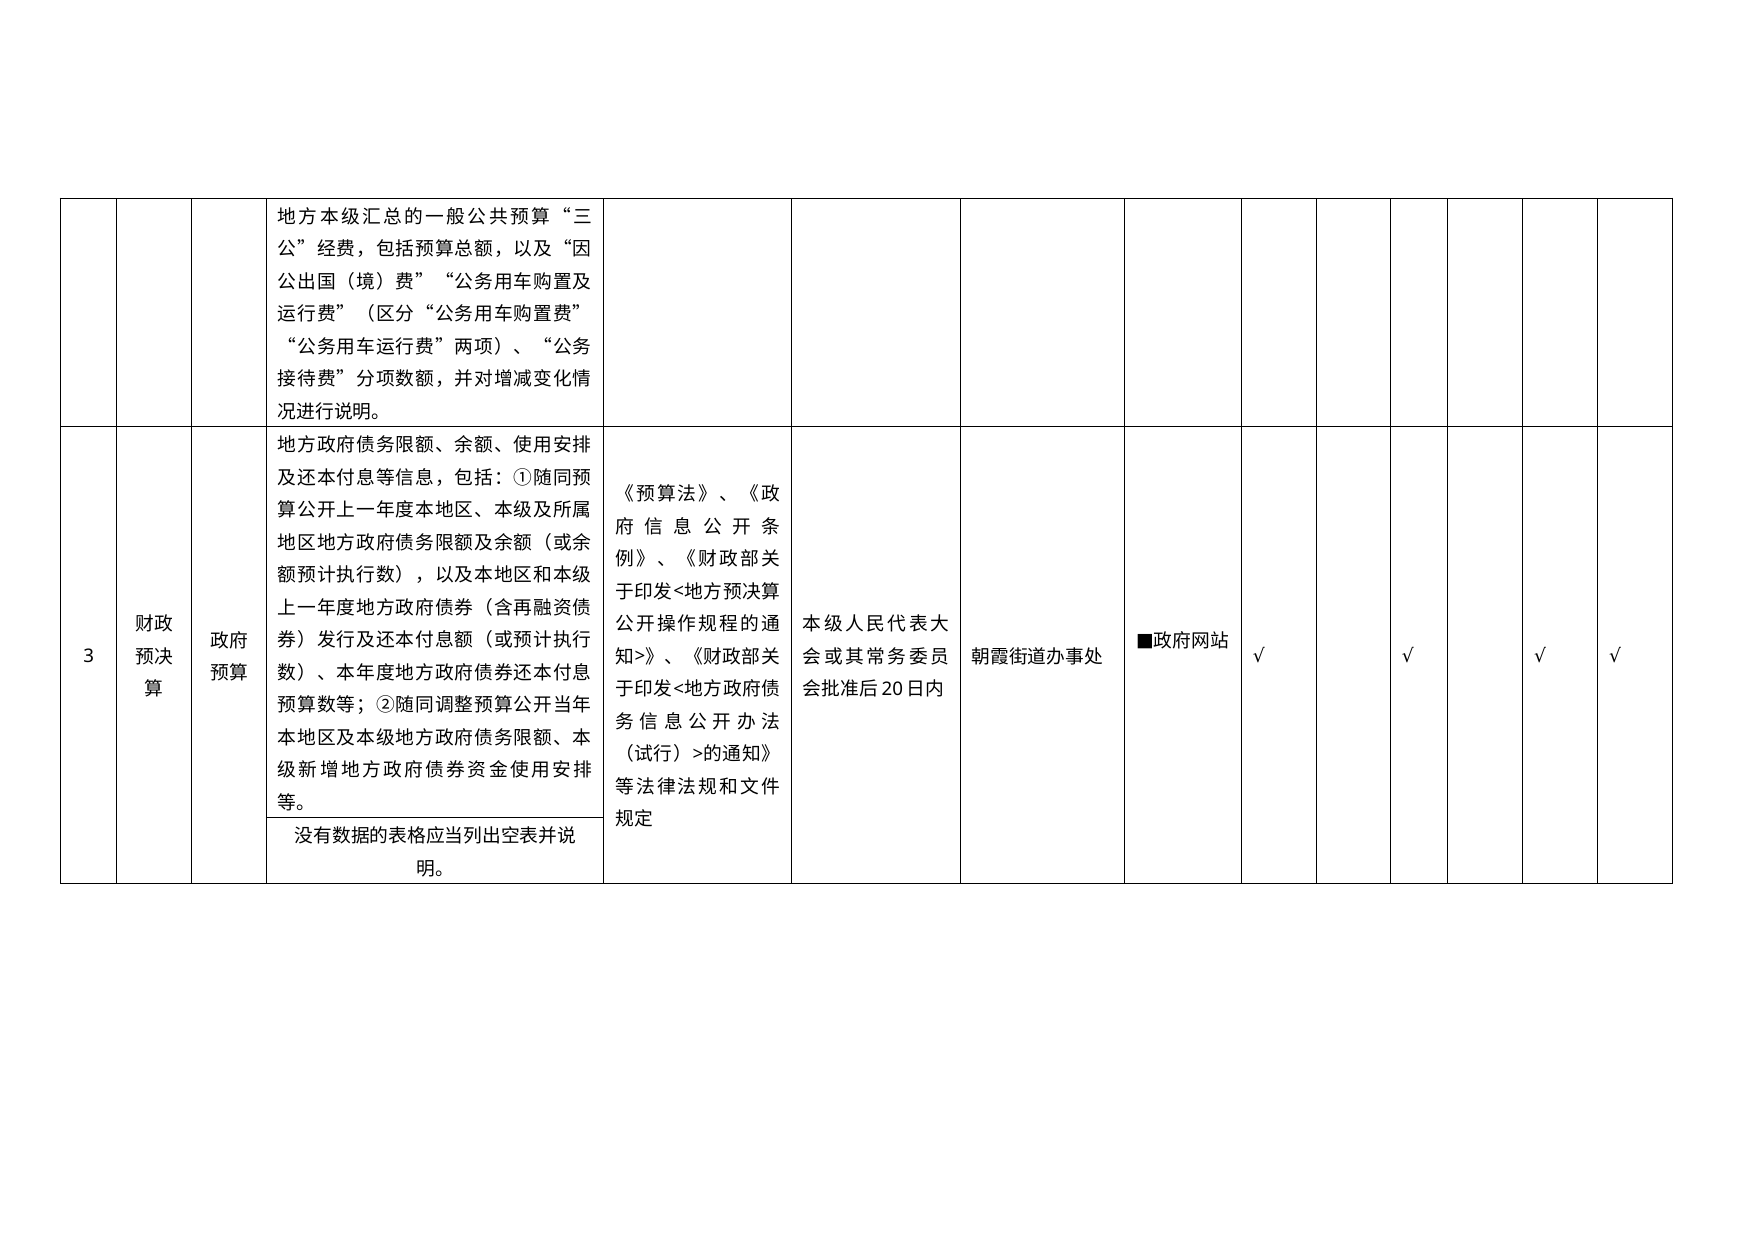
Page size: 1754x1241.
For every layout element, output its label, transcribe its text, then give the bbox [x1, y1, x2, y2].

table_cell [1317, 427, 1390, 883]
table_cell 3 [61, 427, 116, 883]
table_cell 地方本级汇总的一般公共预算“三公”经费，包括预算总额，以及“因公出国（境）费”“公务用车购置及运行费”（区分“公务用车购置费”“公务用车运行费”两项）、“公务接待费”分项数额，并对增减变化情况进行说明。 [267, 199, 603, 426]
table_cell [1448, 427, 1522, 883]
table_cell √ [1242, 427, 1316, 883]
table_cell √ [1523, 427, 1597, 883]
table_cell √ [1598, 427, 1672, 883]
table_cell 朝霞街道办事处 [961, 427, 1124, 883]
table_cell √ [1391, 427, 1447, 883]
table_cell 政府预算 [192, 427, 266, 883]
table_cell ■政府网站 [1125, 427, 1241, 883]
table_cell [604, 427, 791, 883]
table_cell 没有数据的表格应当列出空表并说明。 [267, 818, 603, 883]
table_cell 地方政府债务限额、余额、使用安排及还本付息等信息，包括：①随同预算公开上一年度本地区、本级及所属地区地方政府债务限额及余额（或余额预计执行数），以及本地区和本级上一年度地方政府债券（含再融资债券）发行及还本付息额（或预计执行数）、本年度地方政府债券还本付息预算数等；②随同调整预算公开当年本地区及本级地方政府债务限额、本级新增地方政府债券资金使用安排等。 [267, 427, 603, 817]
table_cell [792, 427, 960, 883]
table_cell 财政预决算 [117, 427, 191, 883]
